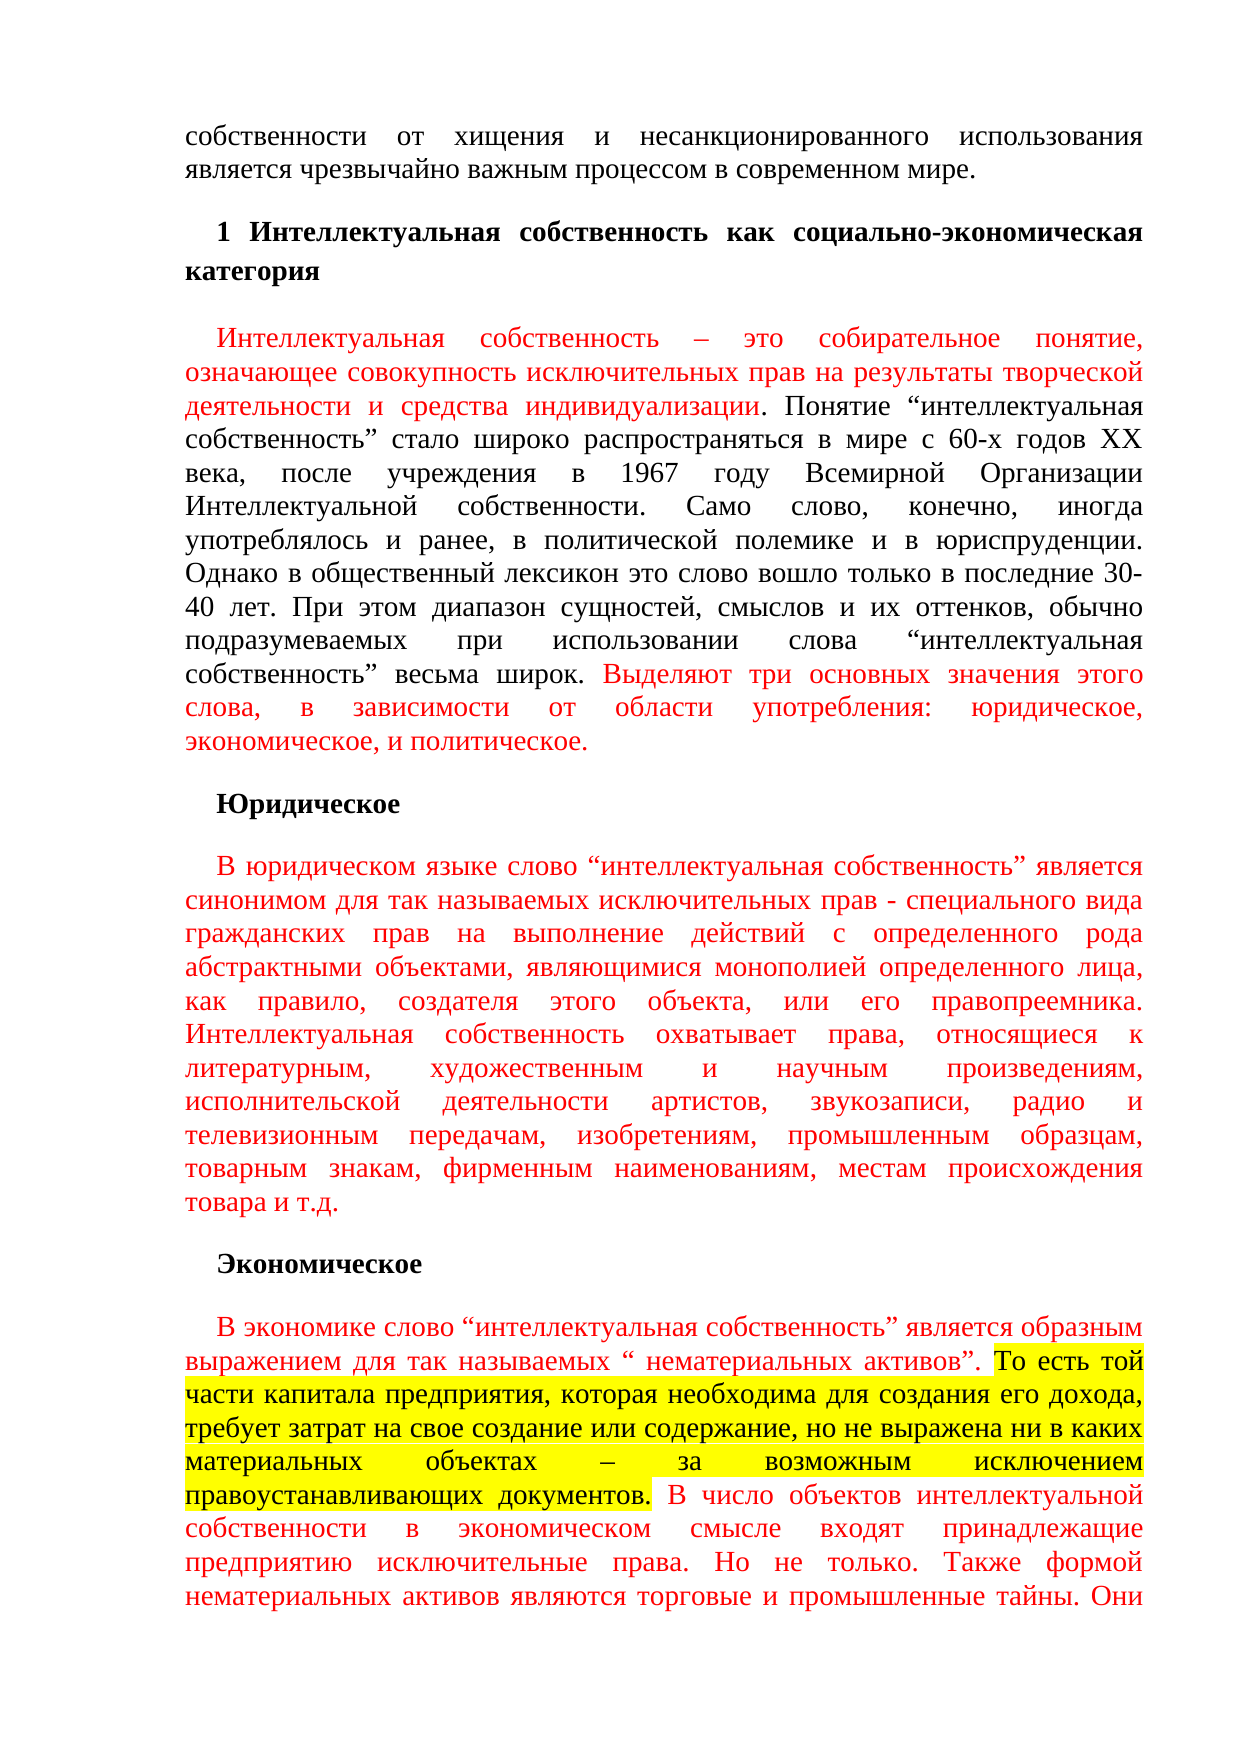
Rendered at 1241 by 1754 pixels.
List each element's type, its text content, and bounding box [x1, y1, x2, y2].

text Экономическое [185, 1247, 1144, 1280]
text Интеллектуальная собственность – это собирательное понятие, означающее совокупность исключительных прав на результаты творческой деятельности и средства индивидуализации. Понятие “интеллектуальная собственность” стало широко распространяться в мире с 60-х годов XX века, после учреждения в 1967 году Всемирной Организации Интеллектуальной собственности. Само слово, конечно, иногда употреблялось и ранее, в политической полемике и в юриспруденции. Однако в общественный лексикон это слово вошло только в последние 30-40 лет. При этом диапазон сущностей, смыслов и их оттенков, обычно подразумеваемых при использовании слова “интеллектуальная собственность” весьма широк. Выделяют три основных значения этого слова, в зависимости от области употребления: юридическое, экономическое, и политическое. [185, 321, 1144, 757]
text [185, 1477, 1144, 1611]
text Юридическое [185, 786, 1144, 819]
text В юридическом языке слово “интеллектуальная собственность” является синонимом для так называемых исключительных прав - специального вида гражданских прав на выполнение действий с определенного рода абстрактными объектами, являющимися монополией определенного лица, как правило, создателя этого объекта, или его правопреемника. Интеллектуальная собственность охватывает права, относящиеся к литературным, художественным и научным произведениям, исполнительской деятельности артистов, звукозаписи, радио и телевизионным передачам, изобретениям, промышленным образцам, товарным знакам, фирменным наименованиям, местам происхождения товара и т.д. [185, 848, 1144, 1217]
text 1 Интеллектуальная собственность как социально-экономическая категория [185, 214, 1144, 286]
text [185, 118, 1144, 185]
